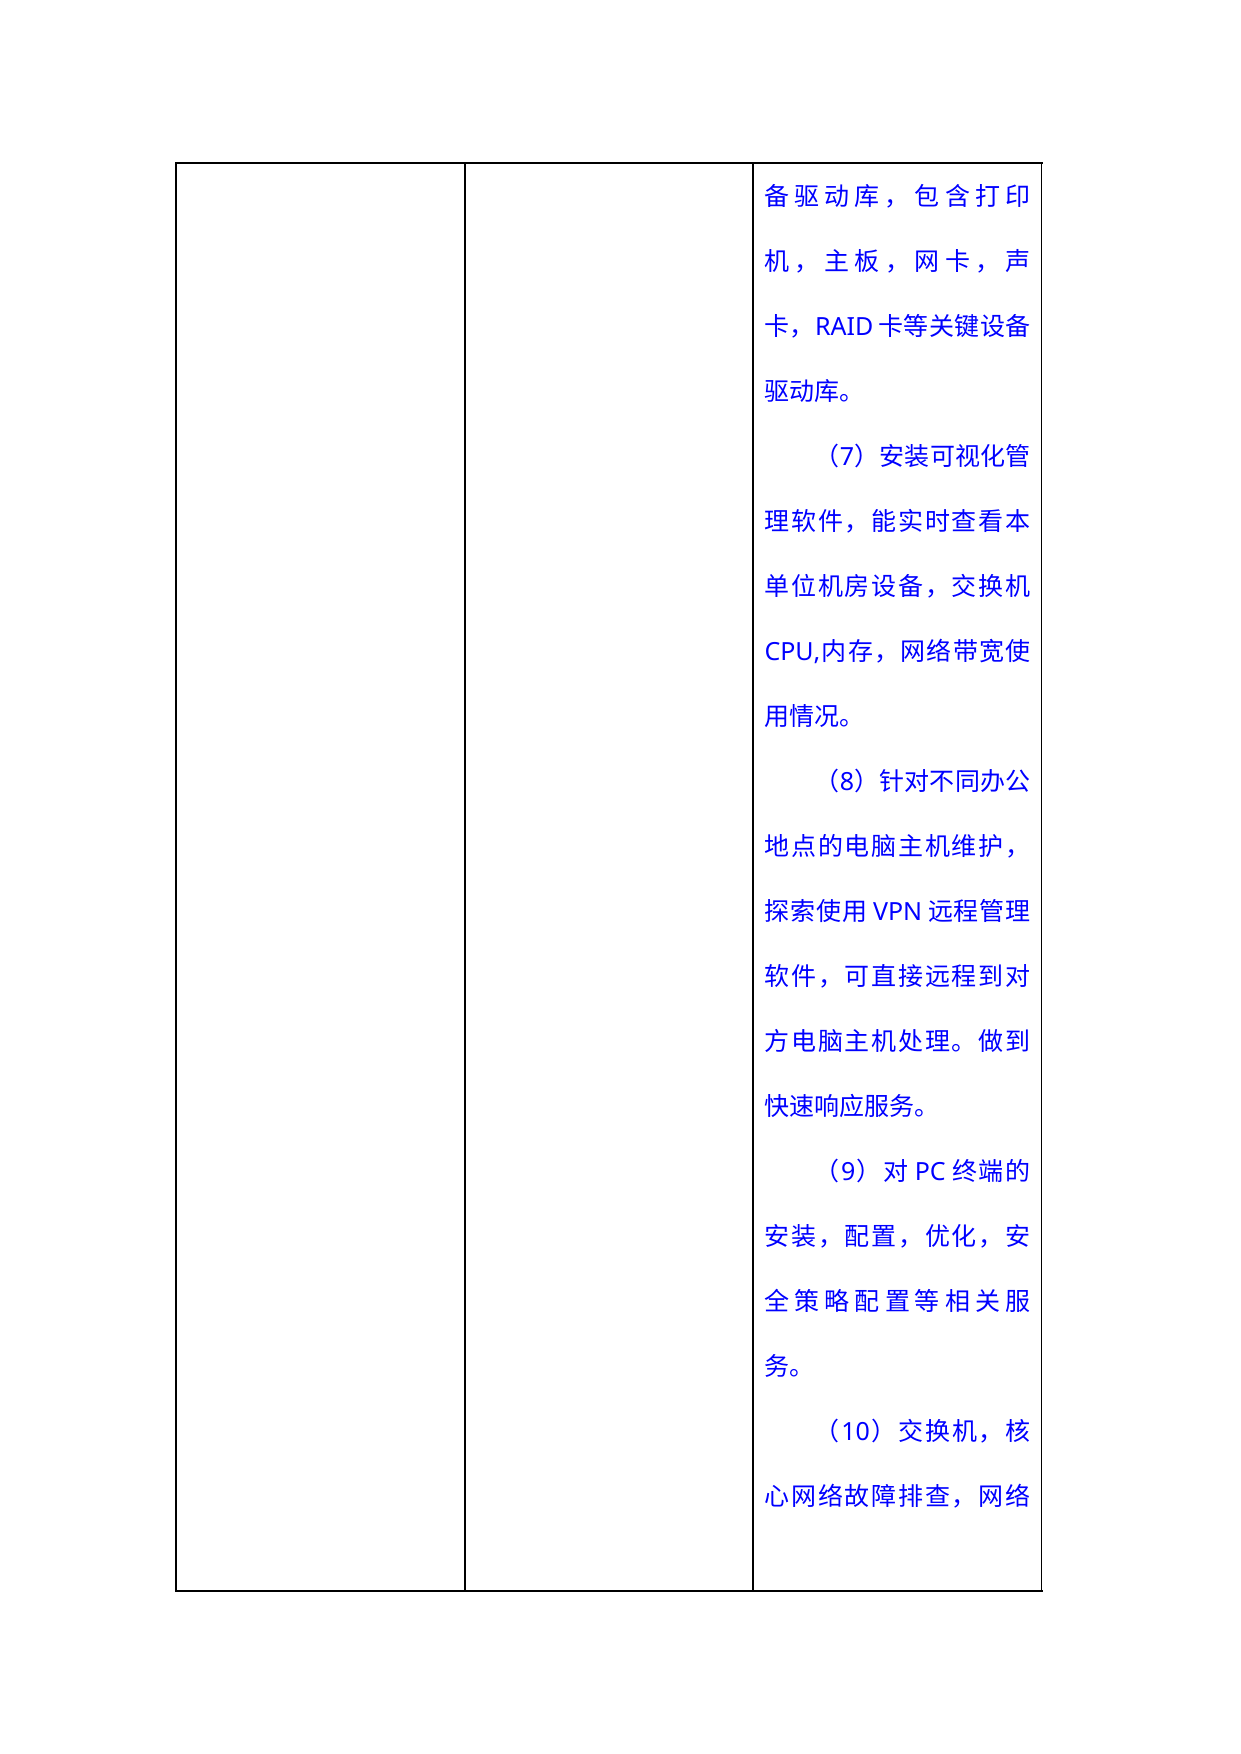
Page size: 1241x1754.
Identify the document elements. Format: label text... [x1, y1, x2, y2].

table_cell [466, 164, 752, 1590]
table_cell 1 [177, 164, 464, 1590]
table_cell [754, 164, 1041, 1590]
